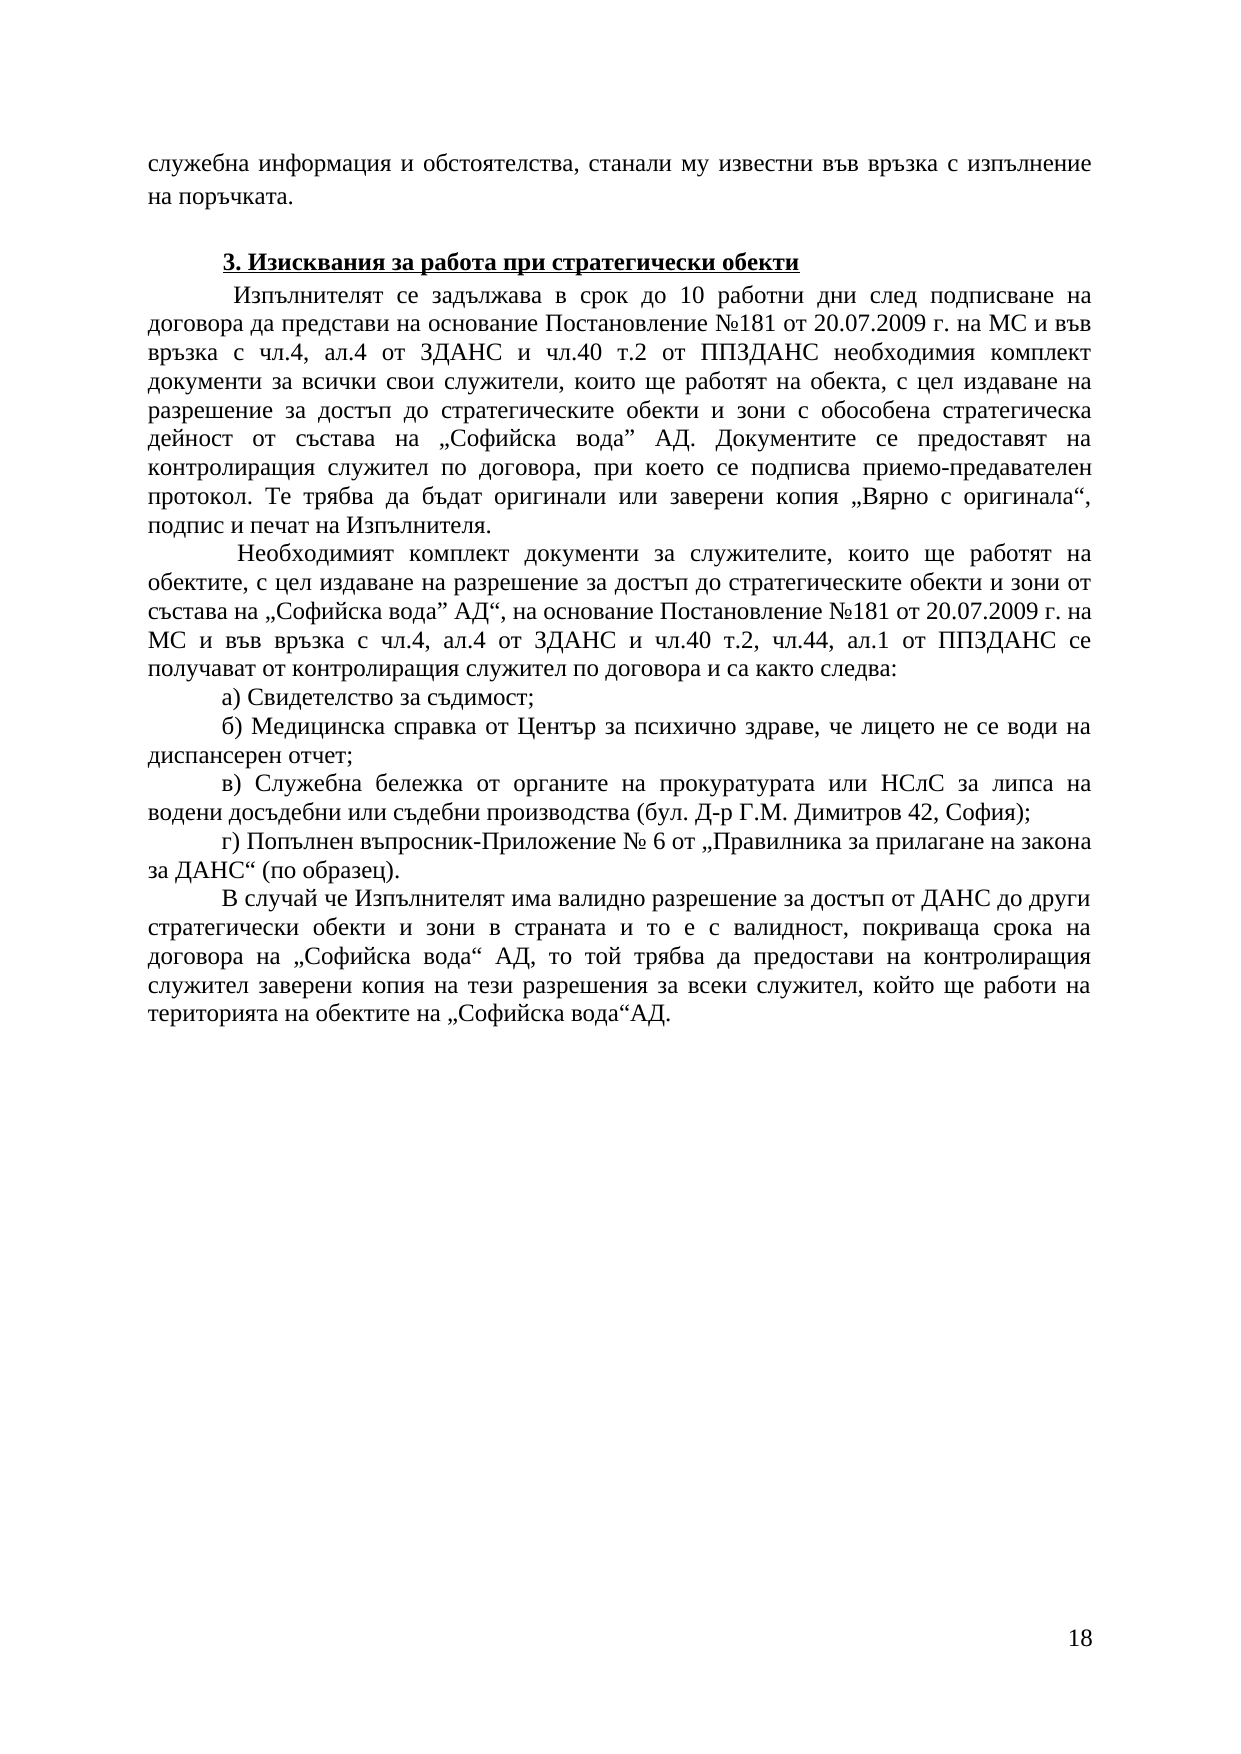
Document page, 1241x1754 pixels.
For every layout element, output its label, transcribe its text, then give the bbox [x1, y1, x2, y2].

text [148, 148, 1092, 209]
text В случай че Изпълнителят има валидно разрешение за достъп от ДАНС до други стратегически обекти и зони в страната и то е с валидност, покриваща срока на договора на „Софийска вода“ АД, то той трябва да предостави на контролиращия служител заверени копия на тези разрешения за всеки служител, който ще работи на територията на обектите на „Софийска вода“АД. [148, 883, 1092, 1027]
text а) Свидетелство за съдимост; [148, 682, 1092, 711]
text г) Попълнен въпросник-Приложение № 6 от „Правилника за прилагане на закона за ДАНС“ (по образец). [148, 826, 1092, 883]
text Изпълнителят се задължава в срок до 10 работни дни след подписване на договора да представи на основание Постановление №181 от 20.07.2009 г. на МС и във връзка с чл.4, ал.4 от ЗДАНС и чл.40 т.2 от ППЗДАНС необходимия комплект документи за всички свои служители, които ще работят на обекта, с цел издаване на разрешение за достъп до стратегическите обекти и зони с обособена стратегическа дейност от състава на „Софийска вода” АД. Документите се предоставят на контролиращия служител по договора, при което се подписва приемо-предавателен протокол. Те трябва да бъдат оригинали или заверени копия „Вярно с оригинала“, подпис и печат на Изпълнителя. [148, 280, 1092, 538]
text в) Служебна бележка от органите на прокуратурата или НСлС за липса на водени досъдебни или съдебни производства (бул. Д-р Г.М. Димитров 42, София); [148, 768, 1092, 826]
text 3. Изисквания за работа при стратегически обекти [148, 247, 1092, 276]
text б) Медицинска справка от Център за психично здраве, че лицето не се води на диспансерен отчет; [148, 711, 1092, 768]
text Необходимият комплект документи за служителите, които ще работят на обектите, с цел издаване на разрешение за достъп до стратегическите обекти и зони от състава на „Софийска вода” АД“, на основание Постановление №181 от 20.07.2009 г. на МС и във връзка с чл.4, ал.4 от ЗДАНС и чл.40 т.2, чл.44, ал.1 от ППЗДАНС се получават от контролиращия служител по договора и са както следва: [148, 538, 1092, 682]
